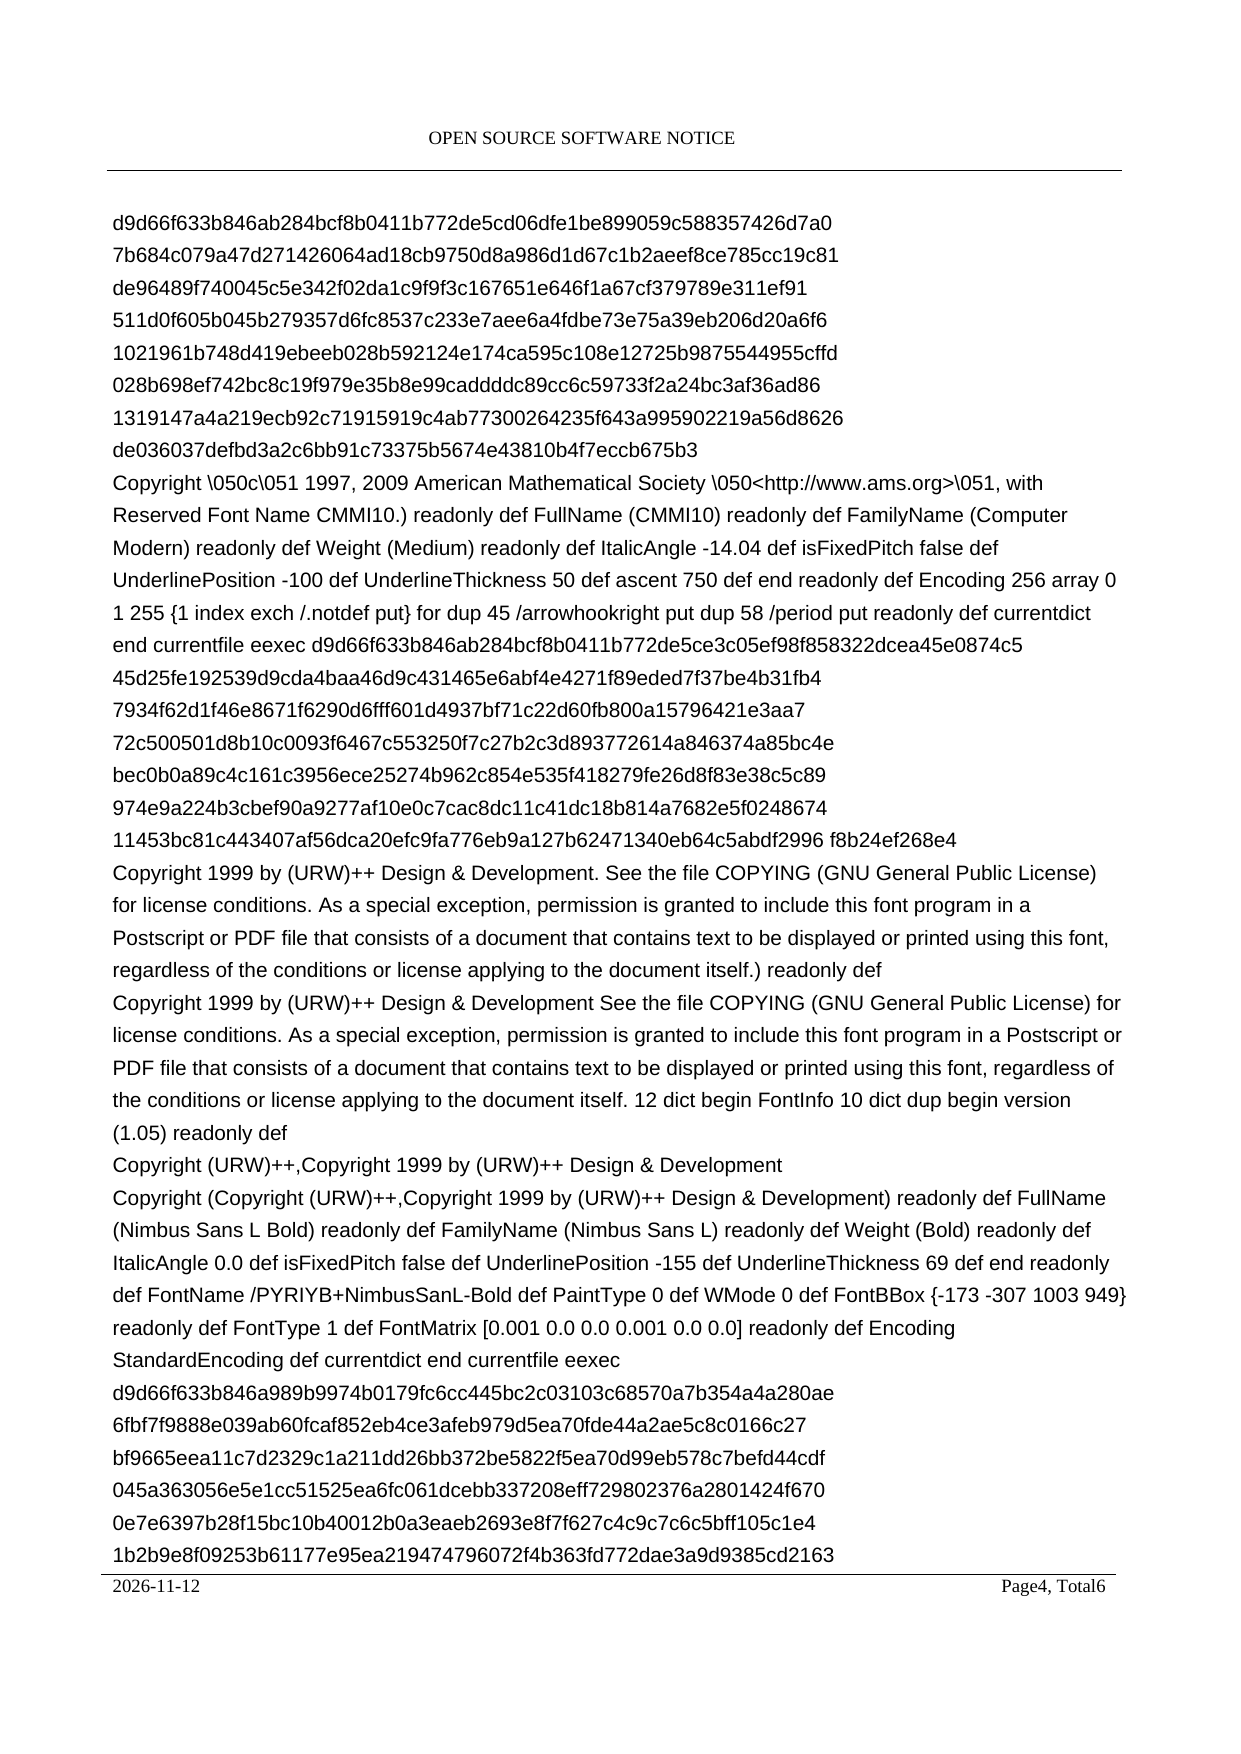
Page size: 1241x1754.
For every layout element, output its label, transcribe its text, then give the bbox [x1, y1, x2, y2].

text Copyright (URW)++,Copyright 1999 by (URW)++ Design & Development [112, 1149, 1128, 1181]
text Copyright 1999 by (URW)++ Design & Development See the file COPYING (GNU General Public License) for license conditions. As a special exception, permission is granted to include this font program in a Postscript or PDF file that consists of a document that contains text to be displayed or printed using this font, regardless of the conditions or license applying to the document itself. 12 dict begin FontInfo 10 dict dup begin version (1.05) readonly def [112, 986, 1128, 1149]
text Copyright 1999 by (URW)++ Design & Development. See the file COPYING (GNU General Public License) for license conditions. As a special exception, permission is granted to include this font program in a Postscript or PDF file that consists of a document that contains text to be displayed or printed using this font, regardless of the conditions or license applying to the document itself.) readonly def [112, 856, 1128, 986]
text Copyright \050c\051 1997, 2009 American Mathematical Society \050<http://www.ams.org>\051, with Reserved Font Name CMMI10.) readonly def FullName (CMMI10) readonly def FamilyName (Computer Modern) readonly def Weight (Medium) readonly def ItalicAngle -14.04 def isFixedPitch false def UnderlinePosition -100 def UnderlineThickness 50 def ascent 750 def end readonly def Encoding 256 array 0 1 255 {1 index exch /.notdef put} for dup 45 /arrowhookright put dup 58 /period put readonly def currentdict end currentfile eexec d9d66f633b846ab284bcf8b0411b772de5ce3c05ef98f858322dcea45e0874c5 45d25fe192539d9cda4baa46d9c431465e6abf4e4271f89eded7f37be4b31fb4 7934f62d1f46e8671f6290d6fff601d4937bf71c22d60fb800a15796421e3aa7 72c500501d8b10c0093f6467c553250f7c27b2c3d893772614a846374a85bc4e bec0b0a89c4c161c3956ece25274b962c854e535f418279fe26d8f83e38c5c89 974e9a224b3cbef90a9277af10e0c7cac8dc11c41dc18b814a7682e5f0248674 11453bc81c443407af56dca20efc9fa776eb9a127b62471340eb64c5abdf2996 f8b24ef268e4 [112, 466, 1128, 856]
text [112, 1181, 1128, 1571]
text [112, 206, 1128, 466]
